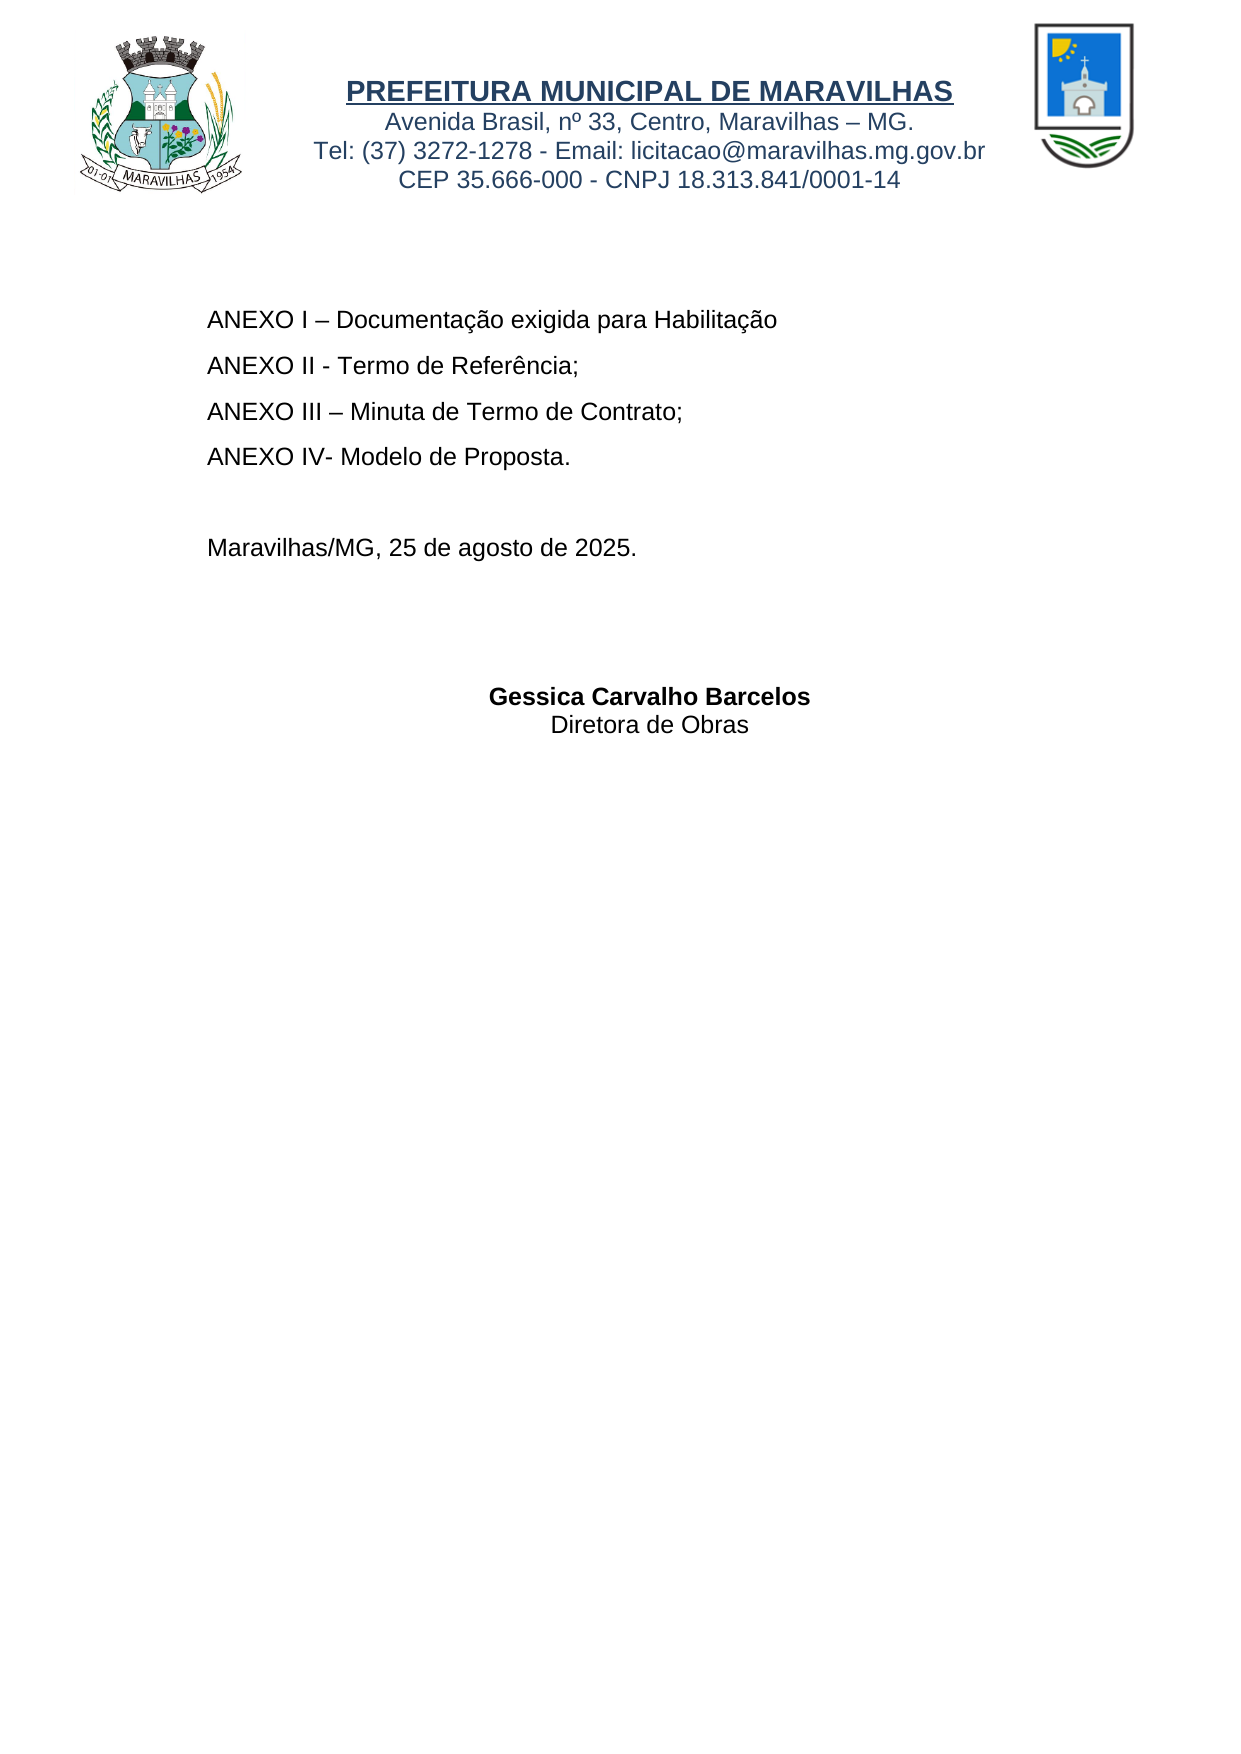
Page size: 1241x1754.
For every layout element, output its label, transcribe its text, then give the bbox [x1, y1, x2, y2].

text Gessica Carvalho Barcelos [177, 682, 1122, 710]
picture [1022, 15, 1146, 177]
text ANEXO II - Termo de Referência; [207, 351, 1122, 380]
text ANEXO IV- Modelo de Proposta. [207, 442, 1122, 471]
text Diretora de Obras [177, 710, 1122, 739]
text ANEXO III – Minuta de Termo de Contrato; [207, 397, 1122, 425]
text ANEXO I – Documentação exigida para Habilitação [207, 306, 1122, 334]
picture [74, 30, 246, 195]
text Maravilhas/MG, 25 de agosto de 2025. [207, 533, 1122, 562]
